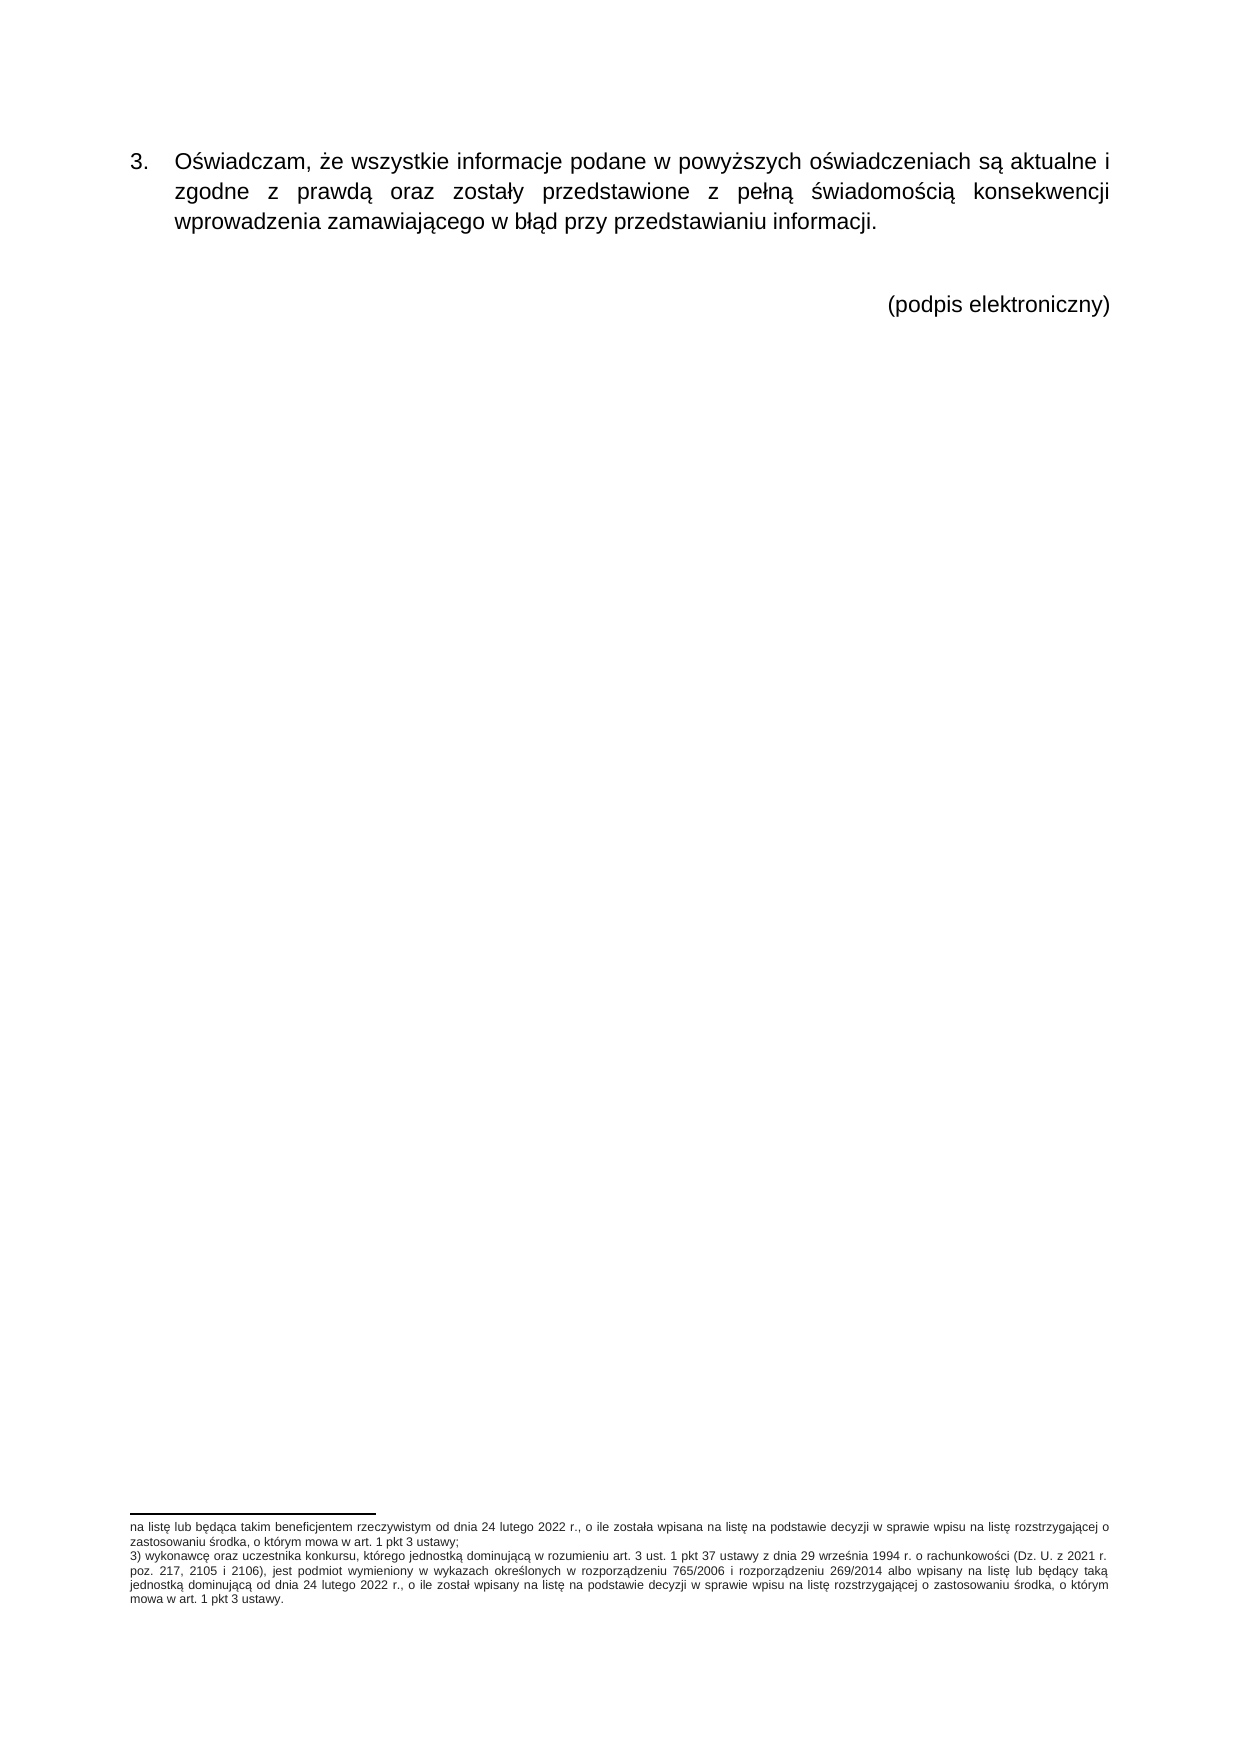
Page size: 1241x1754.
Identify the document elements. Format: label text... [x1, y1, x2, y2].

text (podpis elektroniczny) [130, 291, 1110, 317]
list Oświadczam, że wszystkie informacje podane w powyższych oświadczeniach są aktualne i zgodne z prawdą oraz zostały przedstawione z pełną świadomością konsekwencji wprowadzenia zamawiającego w błąd przy przedstawianiu informacji. [130, 148, 1110, 234]
